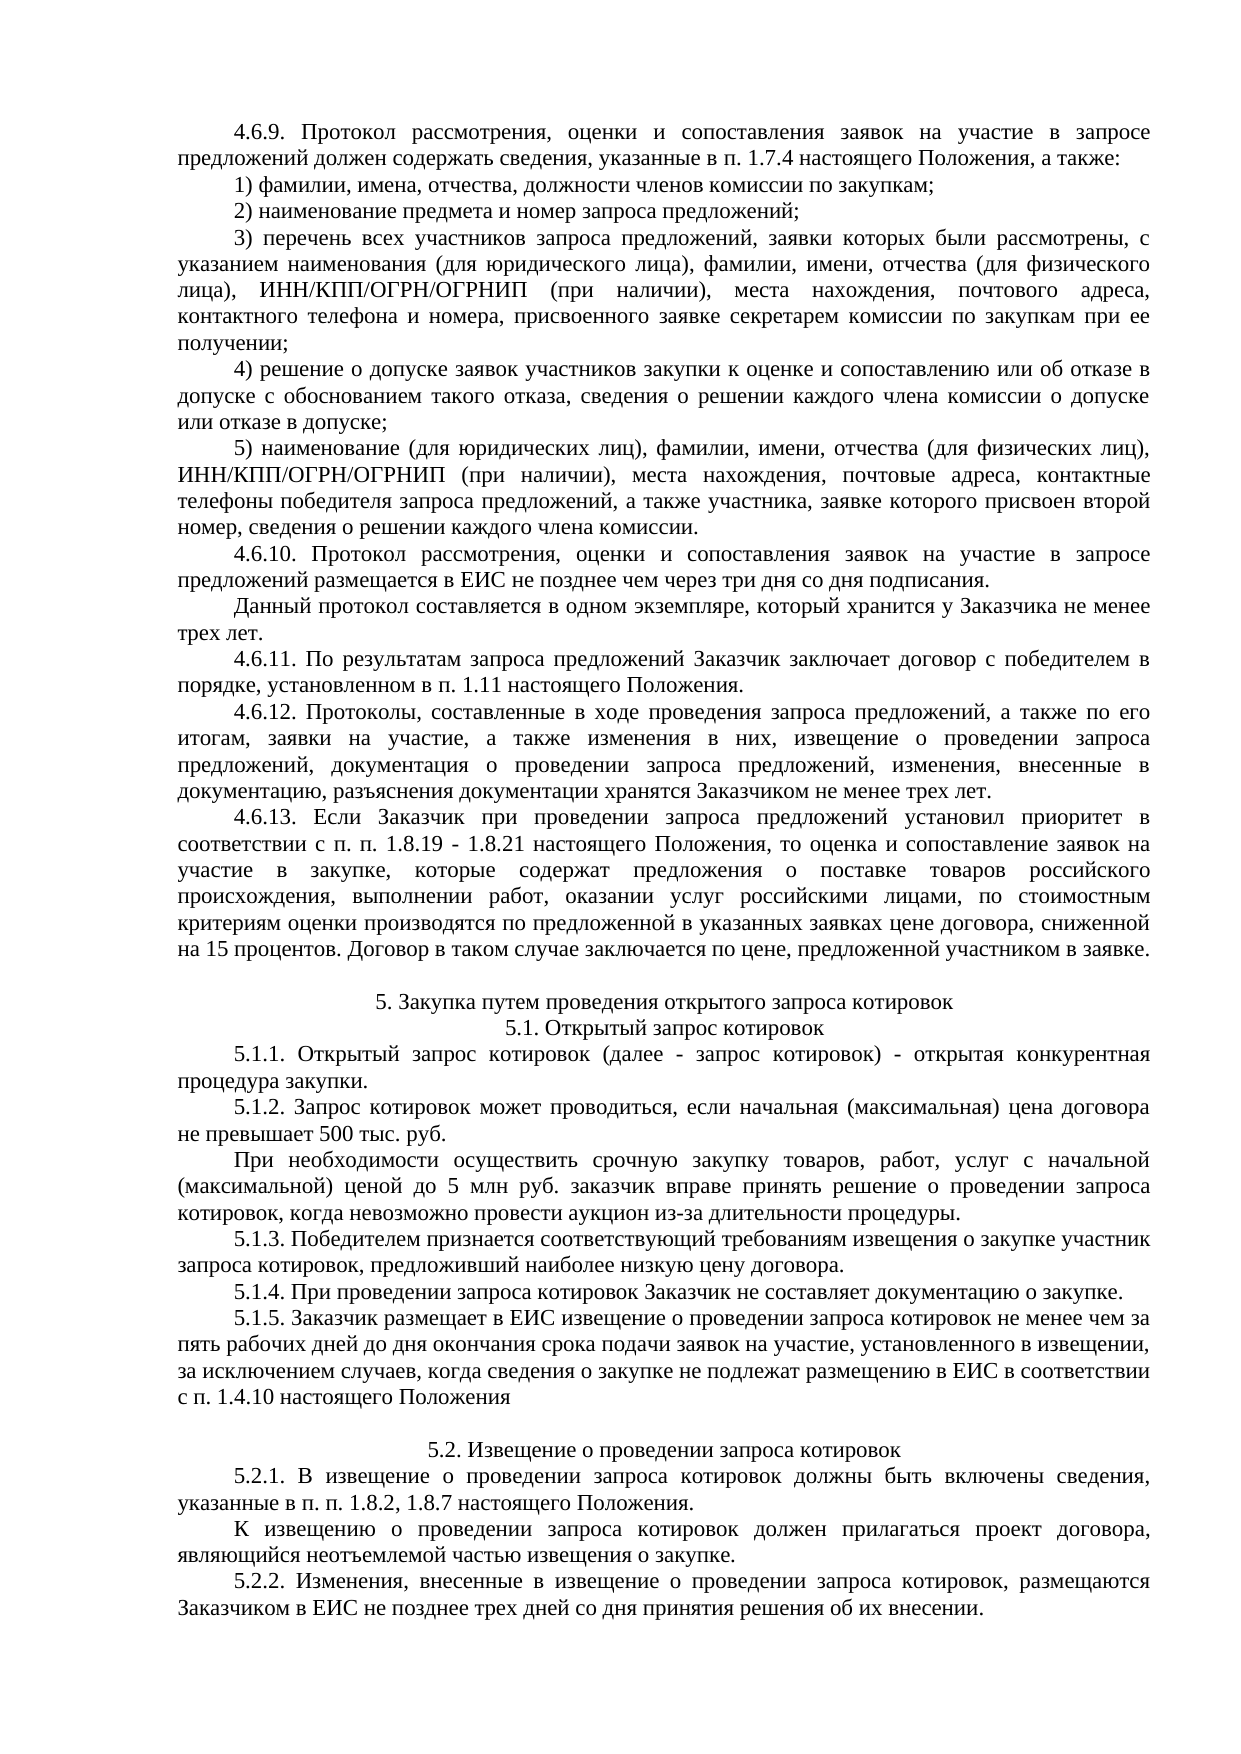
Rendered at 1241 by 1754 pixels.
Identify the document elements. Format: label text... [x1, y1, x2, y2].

text 5.1.1. Открытый запрос котировок (далее - запрос котировок) - открытая конкурентная процедура закупки. [177, 1041, 1152, 1093]
text 4.6.12. Протоколы, составленные в ходе проведения запроса предложений, а также по его итогам, заявки на участие, а также изменения в них, извещение о проведении запроса предложений, документация о проведении запроса предложений, изменения, внесенные в документацию, разъяснения документации хранятся Заказчиком не менее трех лет. [177, 698, 1152, 803]
text 5) наименование (для юридических лиц), фамилии, имени, отчества (для физических лиц), ИНН/КПП/ОГРН/ОГРНИП (при наличии), места нахождения, почтовые адреса, контактные телефоны победителя запроса предложений, а также участника, заявке которого присвоен второй номер, сведения о решении каждого члена комиссии. [177, 434, 1152, 540]
text 5.1.5. Заказчик размещает в ЕИС извещение о проведении запроса котировок не менее чем за пять рабочих дней до дня окончания срока подачи заявок на участие, установленного в извещении, за исключением случаев, когда сведения о закупке не подлежат размещению в ЕИС в соответствии с п. 1.4.10 настоящего Положения [177, 1304, 1152, 1409]
text 4.6.9. Протокол рассмотрения, оценки и сопоставления заявок на участие в запросе предложений должен содержать сведения, указанные в п. 1.7.4 настоящего Положения, а также: [177, 118, 1152, 171]
text 4.6.13. Если Заказчик при проведении запроса предложений установил приоритет в соответствии с п. п. 1.8.19 - 1.8.21 настоящего Положения, то оценка и сопоставление заявок на участие в закупке, которые содержат предложения о поставке товаров российского происхождения, выполнении работ, оказании услуг российскими лицами, по стоимостным критериям оценки производятся по предложенной в указанных заявках цене договора, сниженной на 15 процентов. Договор в таком случае заключается по цене, предложенной участником в заявке. [177, 803, 1152, 961]
text 5.2.2. Изменения, внесенные в извещение о проведении запроса котировок, размещаются Заказчиком в ЕИС не позднее трех дней со дня принятия решения об их внесении. [177, 1568, 1152, 1620]
text 5. Закупка путем проведения открытого запроса котировок [177, 988, 1152, 1014]
text 5.2. Извещение о проведении запроса котировок [177, 1436, 1152, 1462]
text К извещению о проведении запроса котировок должен прилагаться проект договора, являющийся неотъемлемой частью извещения о закупке. [177, 1515, 1152, 1568]
text 2) наименование предмета и номер запроса предложений; [177, 197, 1152, 223]
text 3) перечень всех участников запроса предложений, заявки которых были рассмотрены, с указанием наименования (для юридического лица), фамилии, имени, отчества (для физического лица), ИНН/КПП/ОГРН/ОГРНИП (при наличии), места нахождения, почтового адреса, контактного телефона и номера, присвоенного заявке секретарем комиссии по закупкам при ее получении; [177, 223, 1152, 355]
text 5.1.4. При проведении запроса котировок Заказчик не составляет документацию о закупке. [177, 1278, 1152, 1304]
text 5.1.3. Победителем признается соответствующий требованиям извещения о закупке участник запроса котировок, предложивший наиболее низкую цену договора. [177, 1225, 1152, 1278]
text Данный протокол составляется в одном экземпляре, который хранится у Заказчика не менее трех лет. [177, 592, 1152, 645]
text При необходимости осуществить срочную закупку товаров, работ, услуг с начальной (максимальной) ценой до 5 млн руб. заказчик вправе принять решение о проведении запроса котировок, когда невозможно провести аукцион из-за длительности процедуры. [177, 1146, 1152, 1225]
text 5.2.1. В извещение о проведении запроса котировок должны быть включены сведения, указанные в п. п. 1.8.2, 1.8.7 настоящего Положения. [177, 1462, 1152, 1515]
text 5.1. Открытый запрос котировок [177, 1014, 1152, 1041]
text 4.6.11. По результатам запроса предложений Заказчик заключает договор с победителем в порядке, установленном в п. 1.11 настоящего Положения. [177, 645, 1152, 698]
text 4) решение о допуске заявок участников закупки к оценке и сопоставлению или об отказе в допуске с обоснованием такого отказа, сведения о решении каждого члена комиссии о допуске или отказе в допуске; [177, 355, 1152, 434]
text 1) фамилии, имена, отчества, должности членов комиссии по закупкам; [177, 171, 1152, 197]
text 5.1.2. Запрос котировок может проводиться, если начальная (максимальная) цена договора не превышает 500 тыс. руб. [177, 1093, 1152, 1146]
text 4.6.10. Протокол рассмотрения, оценки и сопоставления заявок на участие в запросе предложений размещается в ЕИС не позднее чем через три дня со дня подписания. [177, 540, 1152, 592]
